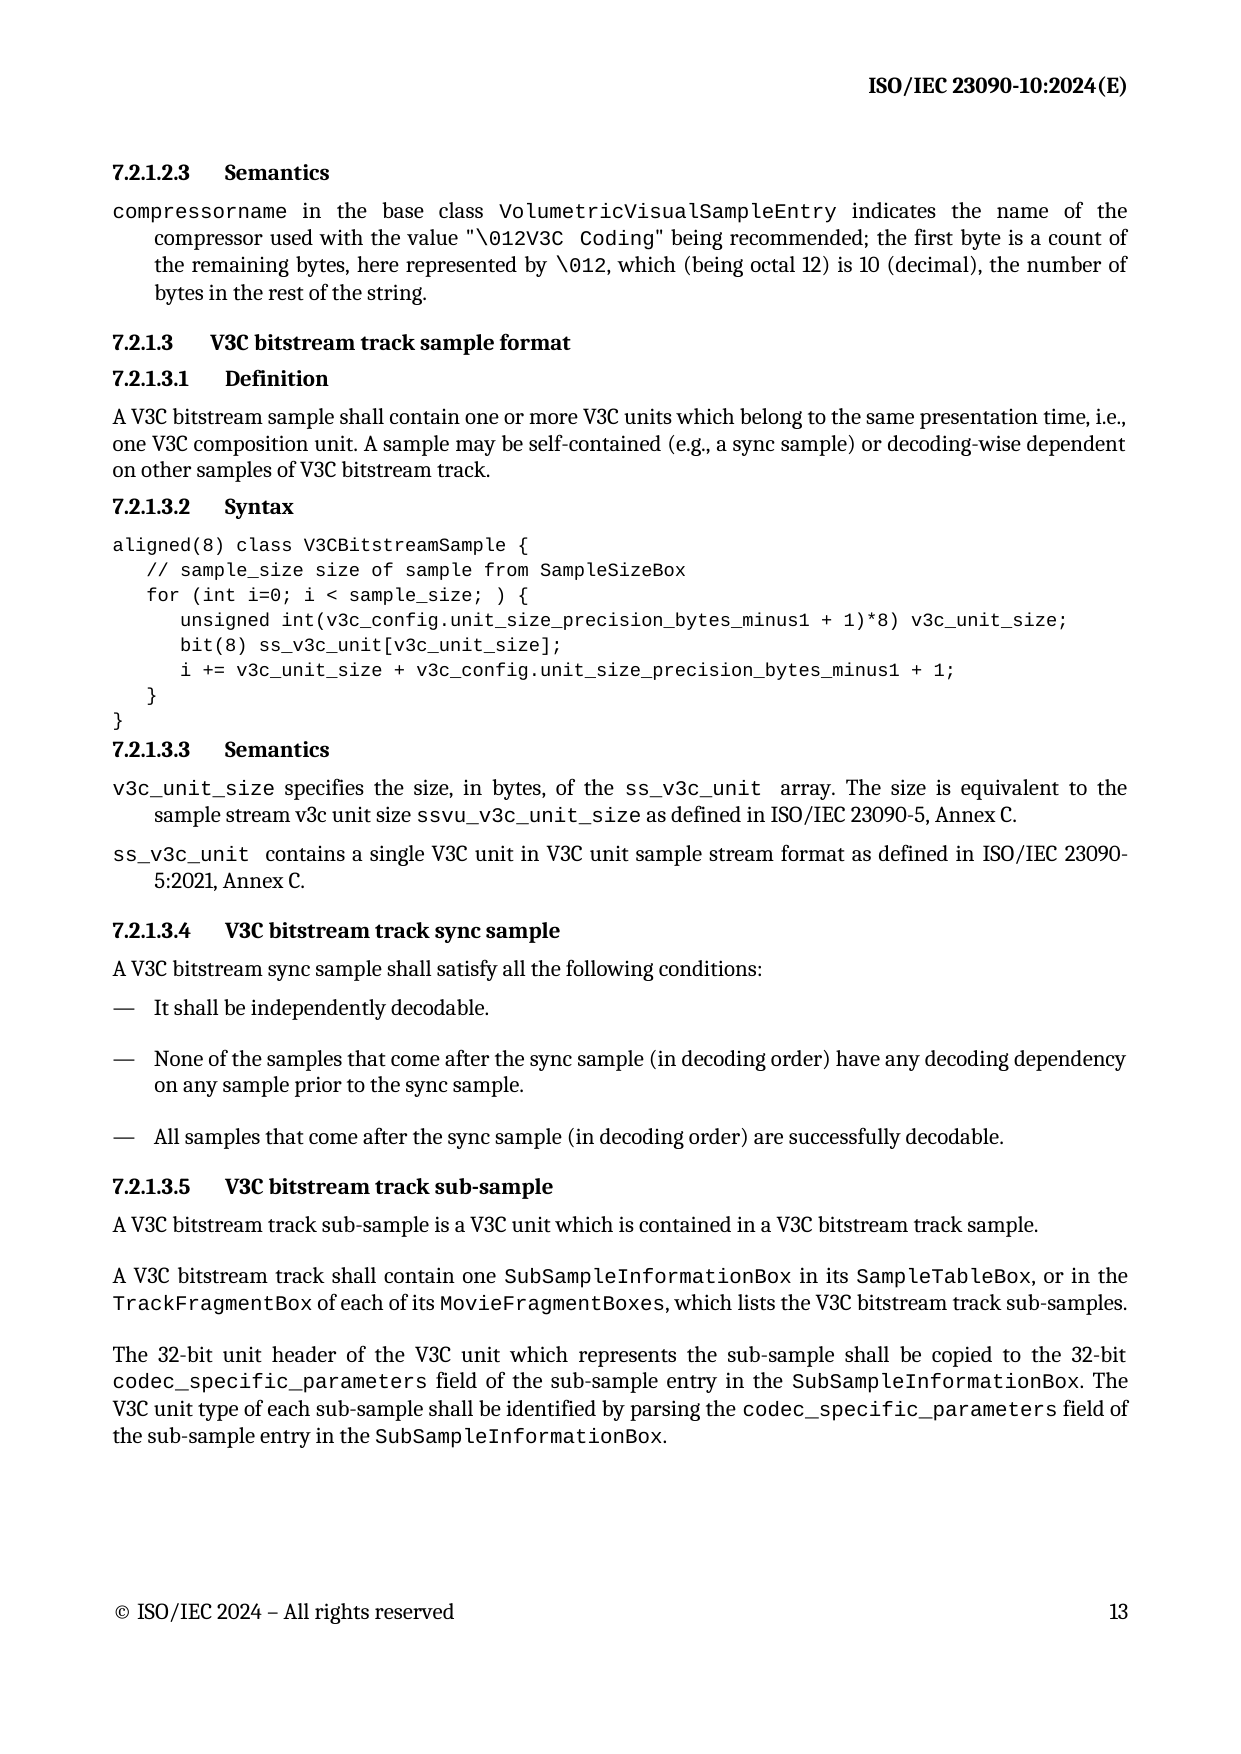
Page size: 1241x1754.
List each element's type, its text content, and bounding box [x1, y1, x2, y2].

text A V3C bitstream track shall contain one SubSampleInformationBox in its SampleTableBox, or in the TrackFragmentBox of each of its MovieFragmentBoxes, which lists the V3C bitstream track sub-samples. [112, 1263, 1128, 1316]
text i += v3c_unit_size + v3c_config.unit_size_precision_bytes_minus1 + 1; [112, 657, 1128, 682]
text unsigned int(v3c_config.unit_size_precision_bytes_minus1 + 1)*8) v3c_unit_size; [112, 607, 1128, 632]
text } [112, 682, 1128, 707]
text for (int i=0; i < sample_size; ) { [112, 582, 1128, 607]
text The 32-bit unit header of the V3C unit which represents the sub-sample shall be copied to the 32-bit codec_specific_parameters field of the sub-sample entry in the SubSampleInformationBox. The V3C unit type of each sub-sample shall be identified by parsing the codec_specific_parameters field of the sub-sample entry in the SubSampleInformationBox. [112, 1341, 1128, 1450]
text A V3C bitstream sample shall contain one or more V3C units which belong to the same presentation time, i.e., one V3C composition unit. A sample may be self-contained (e.g., a sync sample) or decoding-wise dependent on other samples of V3C bitstream track. [112, 404, 1128, 483]
text aligned(8) class V3CBitstreamSample { [112, 532, 1128, 557]
list — None of the samples that come after the sync sample (in decoding order) have any decoding dependency on any sample prior to the sync sample. [112, 1046, 1128, 1098]
text bit(8) ss_v3c_unit[v3c_unit_size]; [112, 632, 1128, 657]
subtitle Semantics [112, 161, 1128, 185]
list — It shall be independently decodable. [112, 994, 1128, 1021]
text A V3C bitstream track sub-sample is a V3C unit which is contained in a V3C bitstream track sample. [112, 1211, 1128, 1238]
list — All samples that come after the sync sample (in decoding order) are successfully decodable. [112, 1123, 1128, 1150]
subtitle Syntax [112, 496, 1128, 519]
list v3c_unit_size specifies the size, in bytes, of the ss_v3c_unit array. The size is equivalent to the sample stream v3c unit size ssvu_v3c_unit_size as defined in ISO/IEC 23090-5, Annex C. [112, 775, 1128, 828]
text A V3C bitstream sync sample shall satisfy all the following conditions: [112, 956, 1128, 982]
subtitle Semantics [112, 738, 1128, 762]
subtitle V3C bitstream track sub-sample [112, 1175, 1128, 1199]
subtitle V3C bitstream track sample format [112, 331, 1128, 355]
text } [112, 707, 1128, 732]
subtitle V3C bitstream track sync sample [112, 919, 1128, 943]
text // sample_size size of sample from SampleSizeBox [112, 557, 1128, 582]
subtitle Definition [112, 367, 1128, 391]
list ss_v3c_unit contains a single V3C unit in V3C unit sample stream format as defined in ISO/IEC 23090-5:2021, Annex C. [112, 841, 1128, 894]
list compressorname in the base class VolumetricVisualSampleEntry indicates the name of the compressor used with the value "\012V3C Coding" being recommended; the first byte is a count of the remaining bytes, here represented by \012, which (being octal 12) is 10 (decimal), the number of bytes in the rest of the string. [112, 198, 1128, 306]
